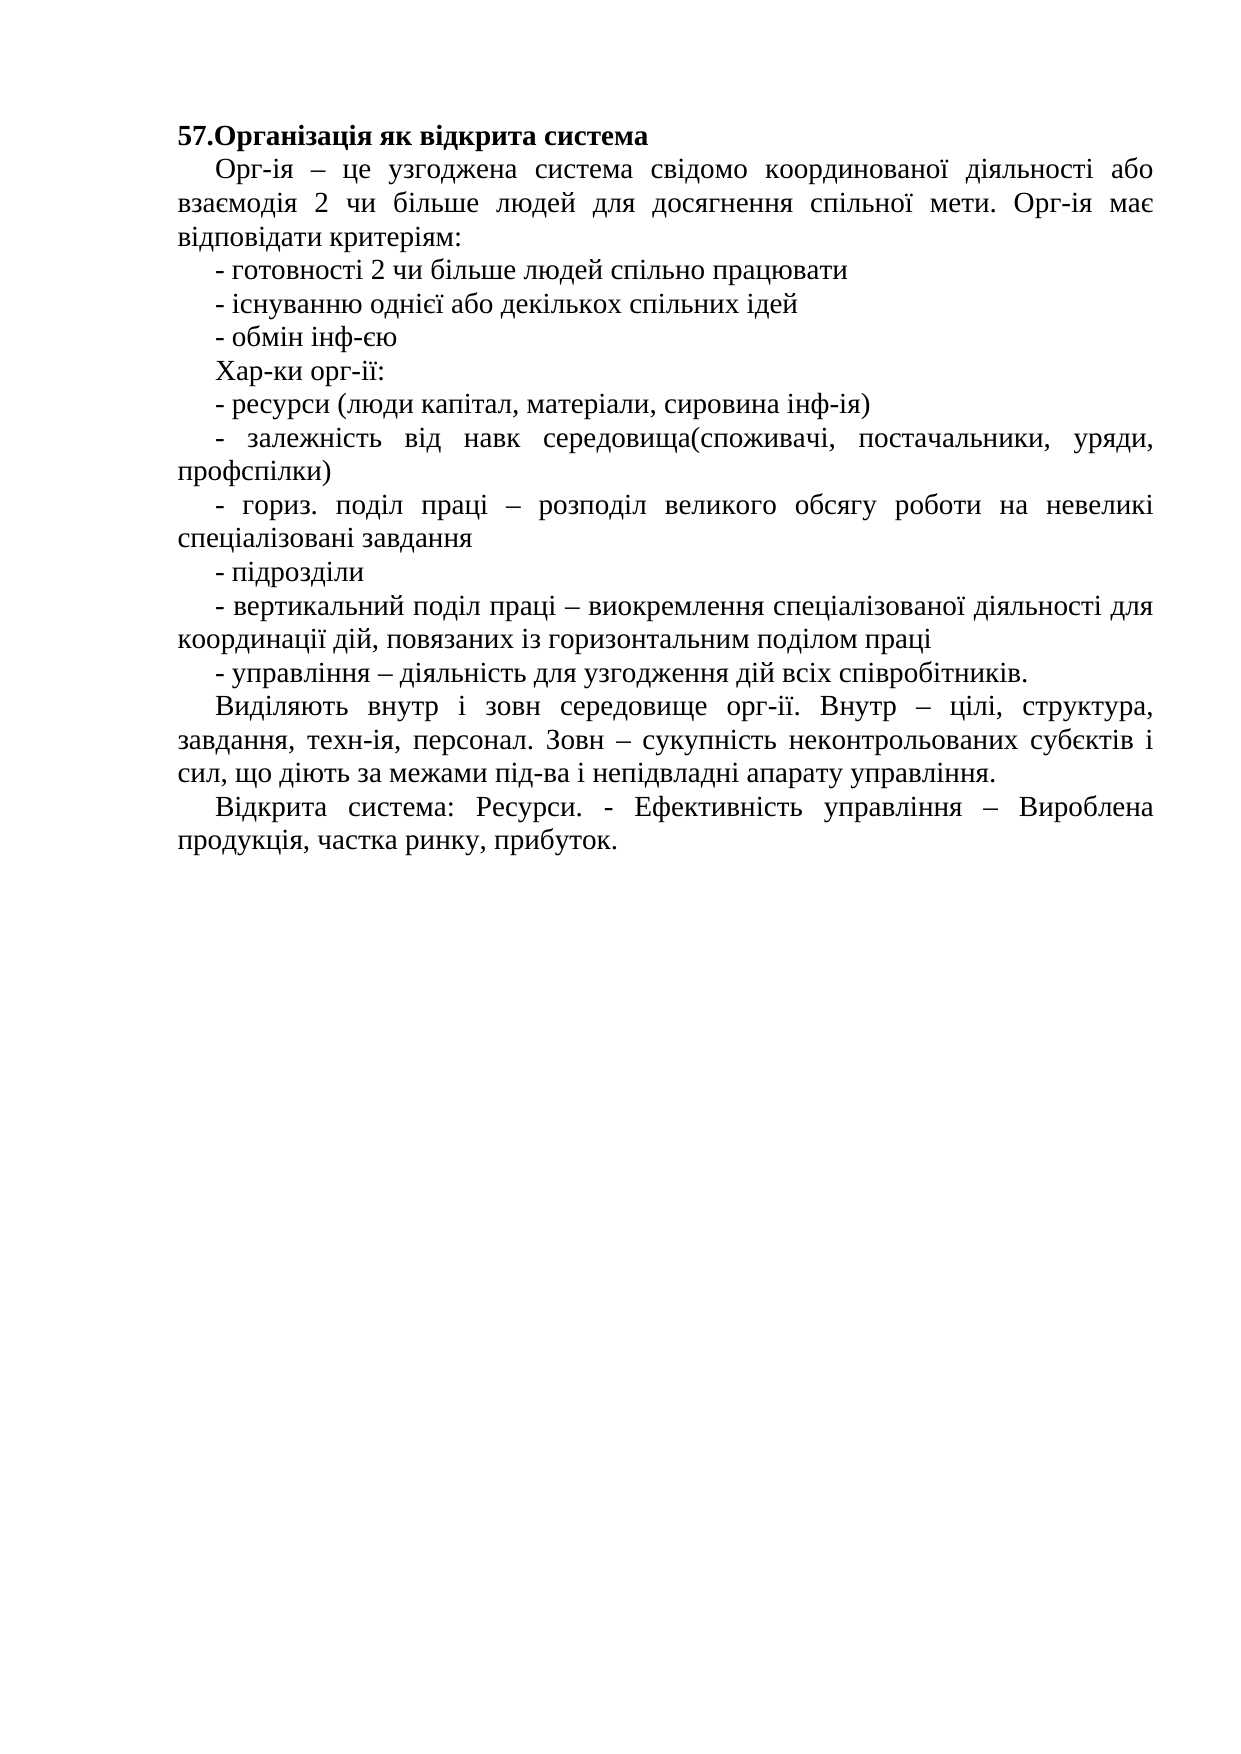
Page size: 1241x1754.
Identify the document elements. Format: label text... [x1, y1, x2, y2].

text - гориз. поділ праці – розподіл великого обсягу роботи на невеликі спеціалізовані завдання [177, 487, 1154, 554]
text - обмін інф-єю [177, 319, 1154, 353]
text - вертикальний поділ праці – виокремлення спеціалізованої діяльності для координації дій, повязаних із горизонтальним поділом праці [177, 588, 1154, 655]
text Хар-ки орг-ії: [177, 353, 1154, 386]
text - ресурси (люди капітал, матеріали, сировина інф-ія) [177, 386, 1154, 420]
text - управління – діяльність для узгодження дій всіх співробітників. [177, 655, 1154, 688]
text - підрозділи [177, 554, 1154, 588]
text Виділяють внутр і зовн середовище орг-ії. Внутр – цілі, структура, завдання, техн-ія, персонал. Зовн – сукупність неконтрольованих субєктів і сил, що діють за межами під-ва і непідвладні апарату управління. [177, 688, 1154, 789]
text Орг-ія – це узгоджена система свідомо координованої діяльності або взаємодія 2 чи більше людей для досягнення спільної мети. Орг-ія має відповідати критеріям: [177, 152, 1154, 252]
text 57.Організація як відкрита система [177, 118, 1152, 152]
text Відкрита система: Ресурси. - Ефективність управління – Вироблена продукція, частка ринку, прибуток. [177, 789, 1154, 856]
text - існуванню однієї або декількох спільних ідей [177, 286, 1154, 319]
text - залежність від навк середовища(споживачі, постачальники, уряди, профспілки) [177, 420, 1154, 487]
text - готовності 2 чи більше людей спільно працювати [177, 252, 1154, 286]
